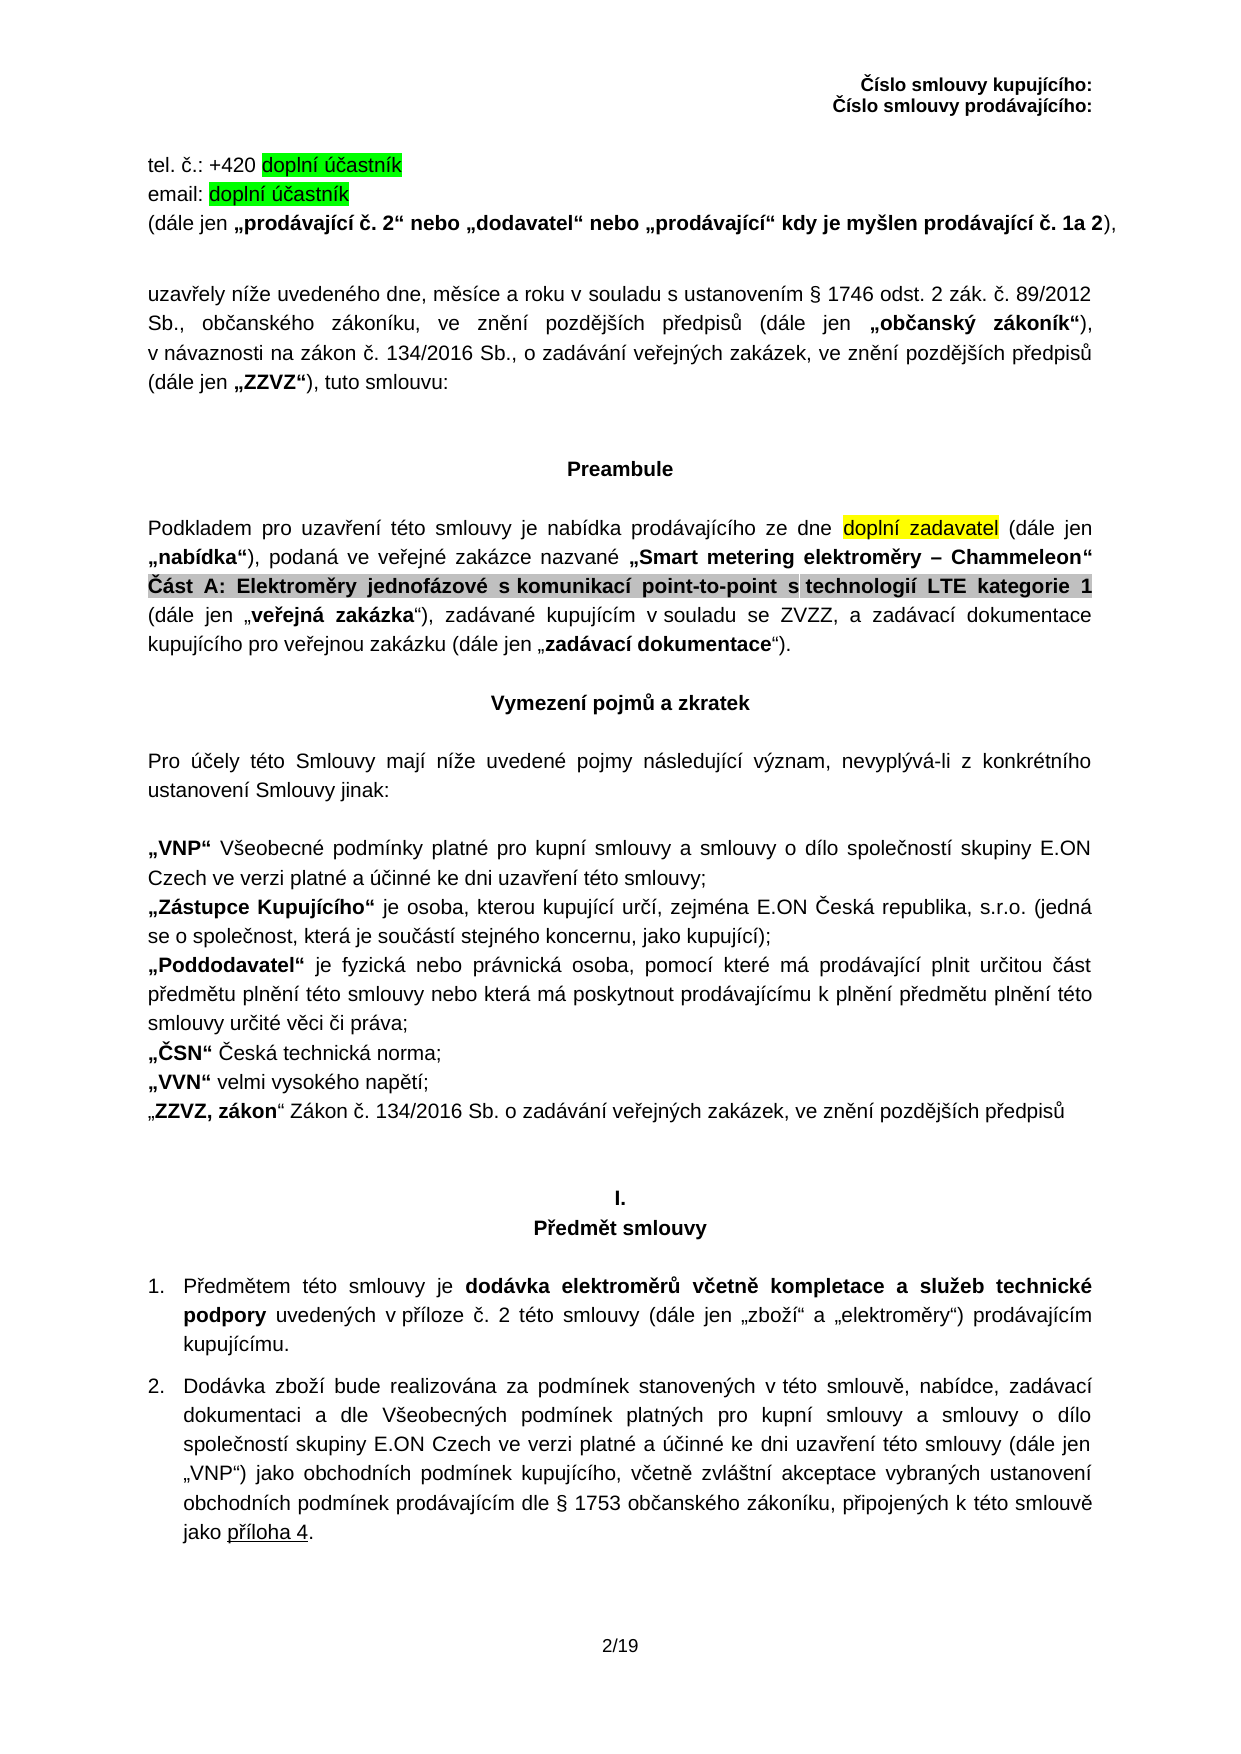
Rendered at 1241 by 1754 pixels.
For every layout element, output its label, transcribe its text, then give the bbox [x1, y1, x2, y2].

text email: doplní účastník [148, 177, 1093, 206]
text „ZZVZ, zákon“ Zákon č. 134/2016 Sb. o zadávání veřejných zakázek, ve znění pozdějších předpisů [148, 1093, 1093, 1123]
text Podkladem pro uzavření této smlouvy je nabídka prodávajícího ze dne doplní zadavatel (dále jen „nabídka“), podaná ve veřejné zakázce nazvané „Smart metering elektroměry – Chammeleon“ Část A: Elektroměry jednofázové s komunikací point-to-point s technologií LTE kategorie 1 (dále jen „veřejná zakázka“), zadávané kupujícím v souladu se ZVZZ, a zadávací dokumentace kupujícího pro veřejnou zakázku (dále jen „zadávací dokumentace“). [148, 510, 1093, 656]
text (dále jen „prodávající č. 2“ nebo „dodavatel“ nebo „prodávající“ kdy je myšlen prodávající č. 1a 2), [148, 206, 1137, 235]
text „Zástupce Kupujícího“ je osoba, kterou kupující určí, zejména E.ON Česká republika, s.r.o. (jedná se o společnost, která je součástí stejného koncernu, jako kupující); [148, 889, 1093, 948]
text Pro účely této Smlouvy mají níže uvedené pojmy následující význam, nevyplývá-li z konkrétního ustanovení Smlouvy jinak: [148, 743, 1093, 802]
text uzavřely níže uvedeného dne, měsíce a roku v souladu s ustanovením § 1746 odst. 2 zák. č. 89/2012 Sb., občanského zákoníku, ve znění pozdějších předpisů (dále jen „občanský zákoník“), v návaznosti na zákon č. 134/2016 Sb., o zadávání veřejných zakázek, ve znění pozdějších předpisů (dále jen „ZZVZ“), tuto smlouvu: [148, 277, 1093, 393]
text Preambule [148, 452, 1093, 481]
text I. [148, 1181, 1093, 1210]
text „VNP“ Všeobecné podmínky platné pro kupní smlouvy a smlouvy o dílo společností skupiny E.ON Czech ve verzi platné a účinné ke dni uzavření této smlouvy; [148, 831, 1093, 889]
text „ČSN“ Česká technická norma; [148, 1035, 1093, 1064]
text Vymezení pojmů a zkratek [148, 685, 1093, 714]
text „Poddodavatel“ je fyzická nebo právnická osoba, pomocí které má prodávající plnit určitou část předmětu plnění této smlouvy nebo která má poskytnout prodávajícímu k plnění předmětu plnění této smlouvy určité věci či práva; [148, 948, 1093, 1035]
text tel. č.: +420 doplní účastník [148, 148, 1093, 177]
text Předmět smlouvy [148, 1210, 1093, 1239]
list Dodávka zboží bude realizována za podmínek stanovených v této smlouvě, nabídce, zadávací dokumentaci a dle Všeobecných podmínek platných pro kupní smlouvy a smlouvy o dílo společností skupiny E.ON Czech ve verzi platné a účinné ke dni uzavření této smlouvy (dále jen „VNP“) jako obchodních podmínek kupujícího, včetně zvláštní akceptace vybraných ustanovení obchodních podmínek prodávajícím dle § 1753 občanského zákoníku, připojených k této smlouvě jako příloha 4. [148, 1368, 1093, 1543]
list Předmětem této smlouvy je dodávka elektroměrů včetně kompletace a služeb technické podpory uvedených v příloze č. 2 této smlouvy (dále jen „zboží“ a „elektroměry“) prodávajícím kupujícímu. [148, 1268, 1093, 1356]
text „VVN“ velmi vysokého napětí; [148, 1064, 1093, 1093]
